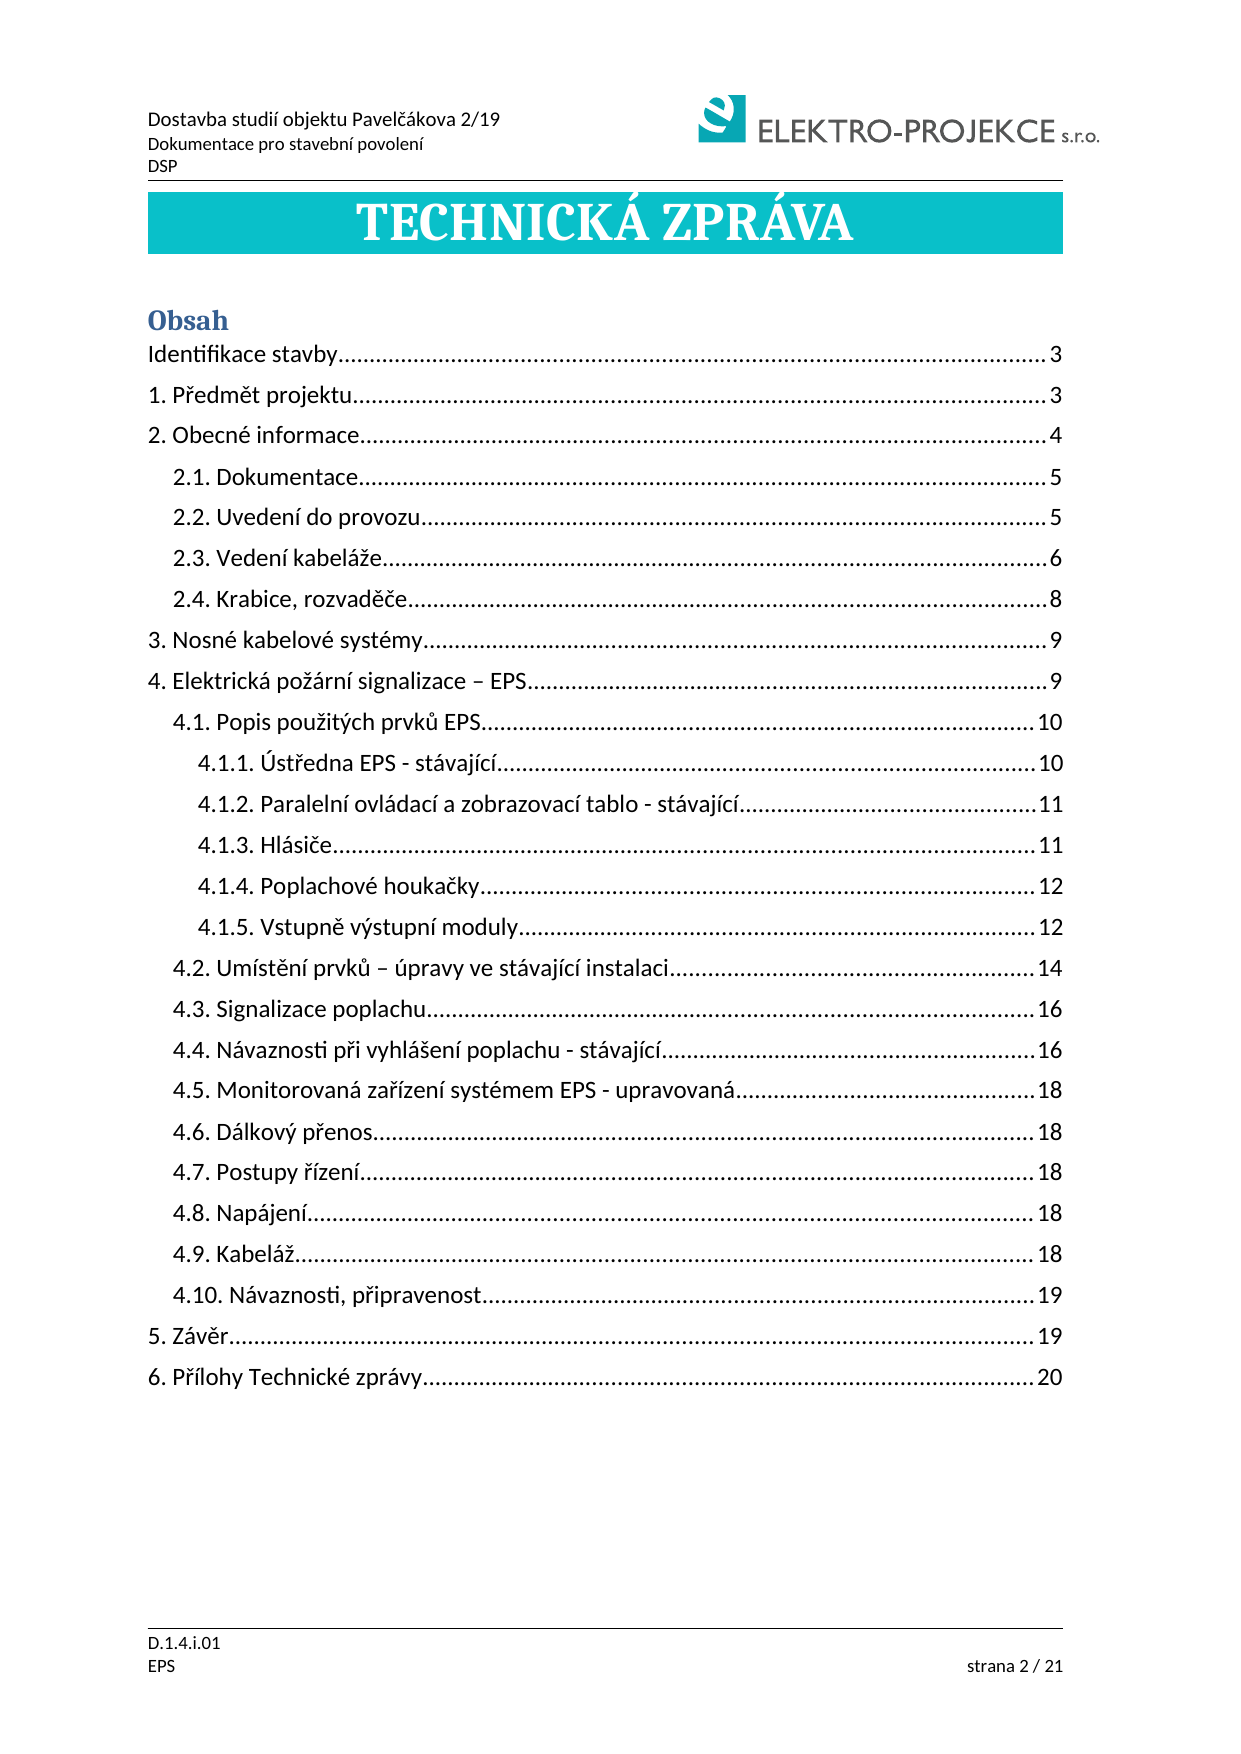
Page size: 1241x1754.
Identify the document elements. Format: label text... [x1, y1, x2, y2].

title TECHNICKÁ ZPRÁVA [148, 192, 1063, 254]
